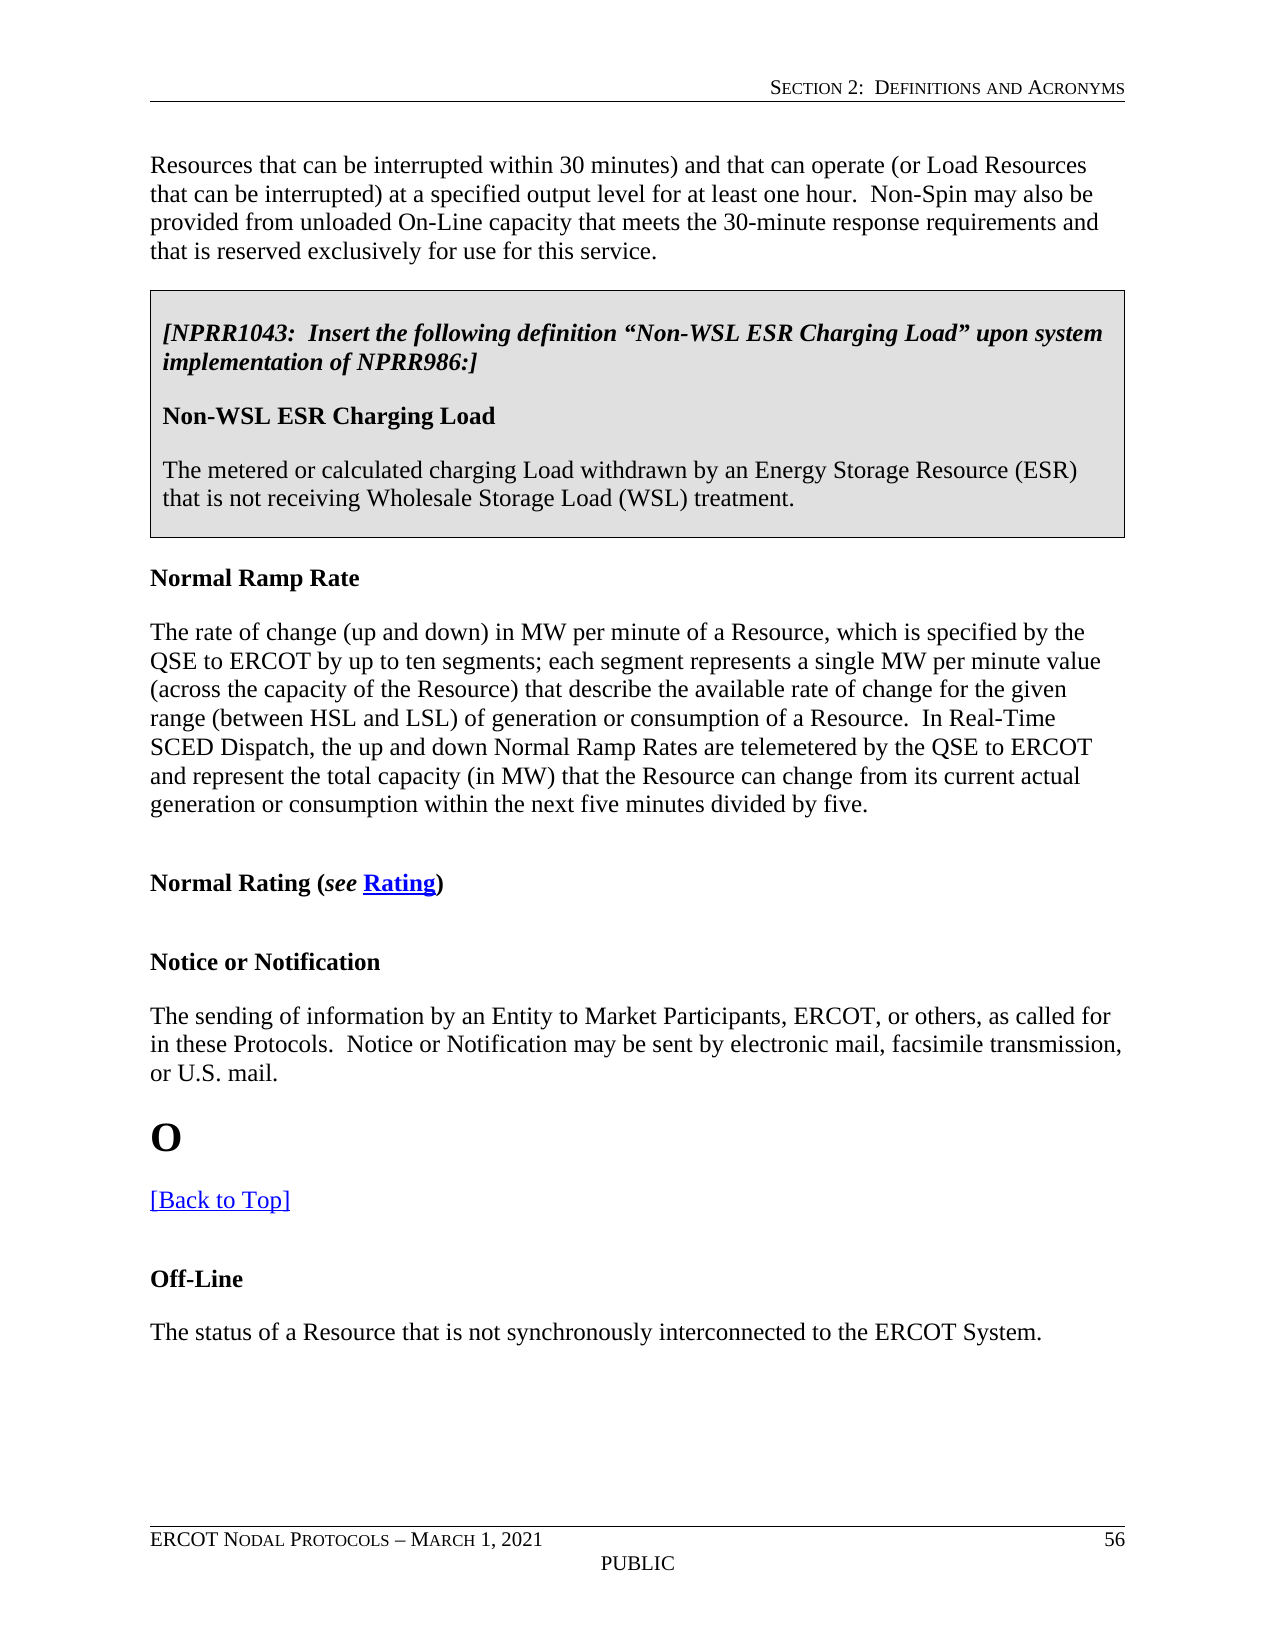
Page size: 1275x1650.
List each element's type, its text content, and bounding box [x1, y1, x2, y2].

list [Back to Top] [150, 1185, 1125, 1214]
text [150, 150, 1125, 265]
table_header [NPRR1043: Insert the following definition “Non-WSL ESR Charging Load” upon system implementation of NPRR986:] Non-WSL ESR Charging Load The metered or calculated charging Load withdrawn by an Energy Storage Resource (ESR) that is not receiving Wholesale Storage Load (WSL) treatment. [151, 291, 1124, 537]
text Normal Ramp Rate [150, 563, 1125, 592]
title Notice or Notification [150, 947, 1125, 976]
text The rate of change (up and down) in MW per minute of a Resource, which is specified by the QSE to ERCOT by up to ten segments; each segment represents a single MW per minute value (across the capacity of the Resource) that describe the available rate of change for the given range (between HSL and LSL) of generation or consumption of a Resource. In Real-Time SCED Dispatch, the up and down Normal Ramp Rates are telemetered by the QSE to ERCOT and represent the total capacity (in MW) that the Resource can change from its current actual generation or consumption within the next five minutes divided by five. [150, 617, 1125, 818]
text O [150, 1112, 1125, 1160]
text The sending of information by an Entity to Market Participants, ERCOT, or others, as called for in these Protocols. Notice or Notification may be sent by electronic mail, facsimile transmission, or U.S. mail. [150, 1001, 1125, 1087]
text Normal Rating (see Rating) [150, 868, 1125, 897]
text The status of a Resource that is not synchronously interconnected to the ERCOT System. [150, 1317, 1125, 1346]
text Off-Line [150, 1264, 1125, 1292]
